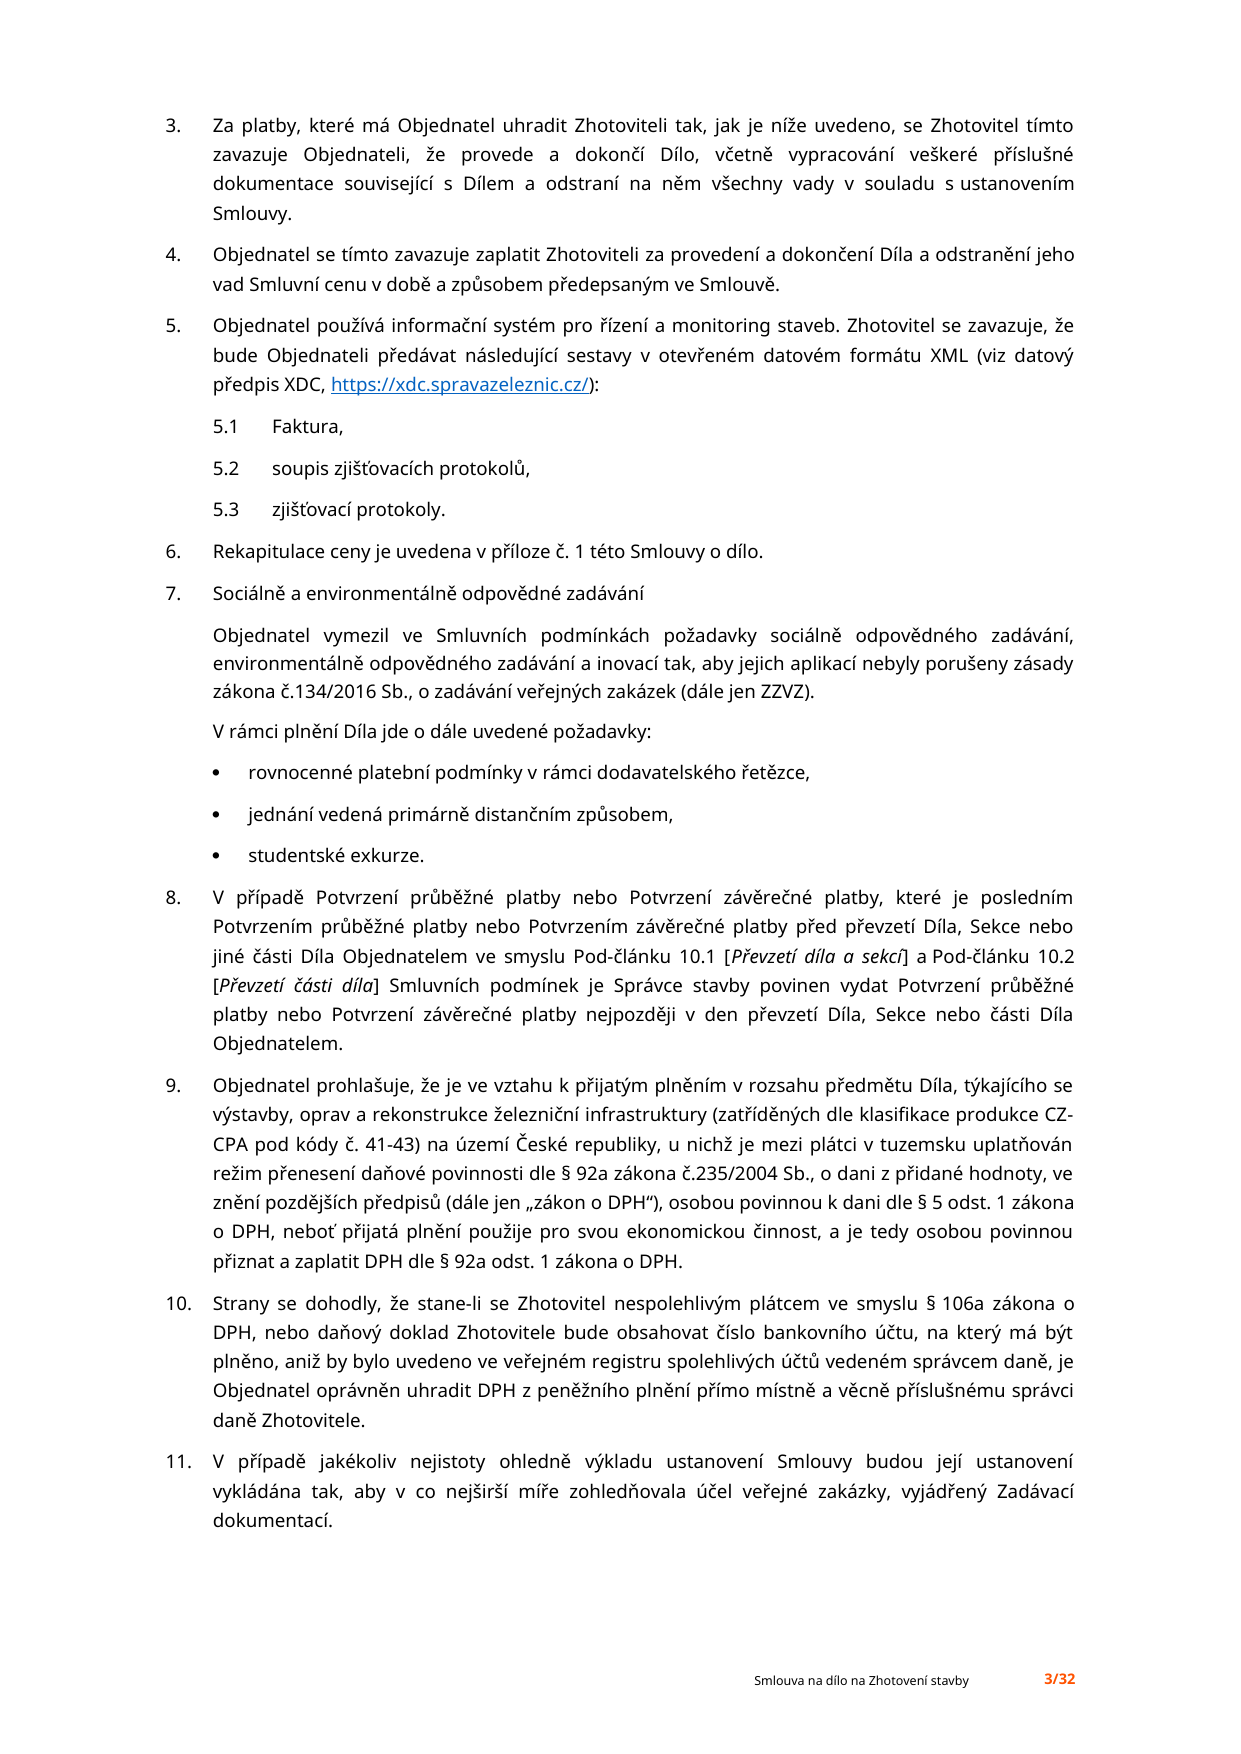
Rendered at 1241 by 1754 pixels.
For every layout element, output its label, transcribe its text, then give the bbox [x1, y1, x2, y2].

text Za platby, které má Objednatel uhradit Zhotoviteli tak, jak je níže uvedeno, se Zhotovitel tímto zavazuje Objednateli, že provede a dokončí Dílo, včetně vypracování veškeré příslušné dokumentace související s Dílem a odstraní na něm všechny vady v souladu s ustanovením Smlouvy. [165, 112, 1075, 226]
text Objednatel prohlašuje, že je ve vztahu k přijatým plněním v rozsahu předmětu Díla, týkajícího se výstavby, oprav a rekonstrukce železniční infrastruktury (zatříděných dle klasifikace produkce CZ-CPA pod kódy č. 41-43) na území České republiky, u nichž je mezi plátci v tuzemsku uplatňován režim přenesení daňové povinnosti dle § 92a zákona č.235/2004 Sb., o dani z přidané hodnoty, ve znění pozdějších předpisů (dále jen „zákon o DPH“), osobou povinnou k dani dle § 5 odst. 1 zákona o DPH, neboť přijatá plnění použije pro svou ekonomickou činnost, a je tedy osobou povinnou přiznat a zaplatit DPH dle § 92a odst. 1 zákona o DPH. [165, 1072, 1075, 1274]
text Sociálně a environmentálně odpovědné zadávání [165, 580, 1075, 606]
text Faktura, [213, 413, 1075, 439]
text zjišťovací protokoly. [213, 497, 1075, 522]
text V rámci plnění Díla jde o dále uvedené požadavky: [213, 718, 1075, 744]
text soupis zjišťovacích protokolů, [213, 455, 1075, 480]
text Rekapitulace ceny je uvedena v příloze č. 1 této Smlouvy o dílo. [165, 538, 1075, 564]
text jednání vedená primárně distančním způsobem, [213, 801, 1075, 826]
text Objednatel se tímto zavazuje zaplatit Zhotoviteli za provedení a dokončení Díla a odstranění jeho vad Smluvní cenu v době a způsobem předepsaným ve Smlouvě. [165, 242, 1075, 297]
text V případě jakékoliv nejistoty ohledně výkladu ustanovení Smlouvy budou její ustanovení vykládána tak, aby v co nejširší míře zohledňovala účel veřejné zakázky, vyjádřený Zadávací dokumentací. [165, 1449, 1075, 1533]
text Strany se dohodly, že stane-li se Zhotovitel nespolehlivým plátcem ve smyslu § 106a zákona o DPH, nebo daňový doklad Zhotovitele bude obsahovat číslo bankovního účtu, na který má být plněno, aniž by bylo uvedeno ve veřejném registru spolehlivých účtů vedeném správcem daně, je Objednatel oprávněn uhradit DPH z peněžního plnění přímo místně a věcně příslušnému správci daně Zhotovitele. [165, 1290, 1075, 1432]
text studentské exkurze. [213, 843, 1075, 868]
text Objednatel používá informační systém pro řízení a monitoring staveb. Zhotovitel se zavazuje, že bude Objednateli předávat následující sestavy v otevřeném datovém formátu XML (viz datový předpis XDC, https://xdc.spravazeleznic.cz/): [165, 313, 1075, 397]
text V případě Potvrzení průběžné platby nebo Potvrzení závěrečné platby, které je posledním Potvrzením průběžné platby nebo Potvrzením závěrečné platby před převzetí Díla, Sekce nebo jiné části Díla Objednatelem ve smyslu Pod-článku 10.1 [Převzetí díla a sekcí] a Pod-článku 10.2 [Převzetí části díla] Smluvních podmínek je Správce stavby povinen vydat Potvrzení průběžné platby nebo Potvrzení závěrečné platby nejpozději v den převzetí Díla, Sekce nebo části Díla Objednatelem. [165, 884, 1075, 1056]
text rovnocenné platební podmínky v rámci dodavatelského řetězce, [213, 759, 1075, 784]
text Objednatel vymezil ve Smluvních podmínkách požadavky sociálně odpovědného zadávání, environmentálně odpovědného zadávání a inovací tak, aby jejich aplikací nebyly porušeny zásady zákona č.134/2016 Sb., o zadávání veřejných zakázek (dále jen ZZVZ). [213, 622, 1075, 703]
